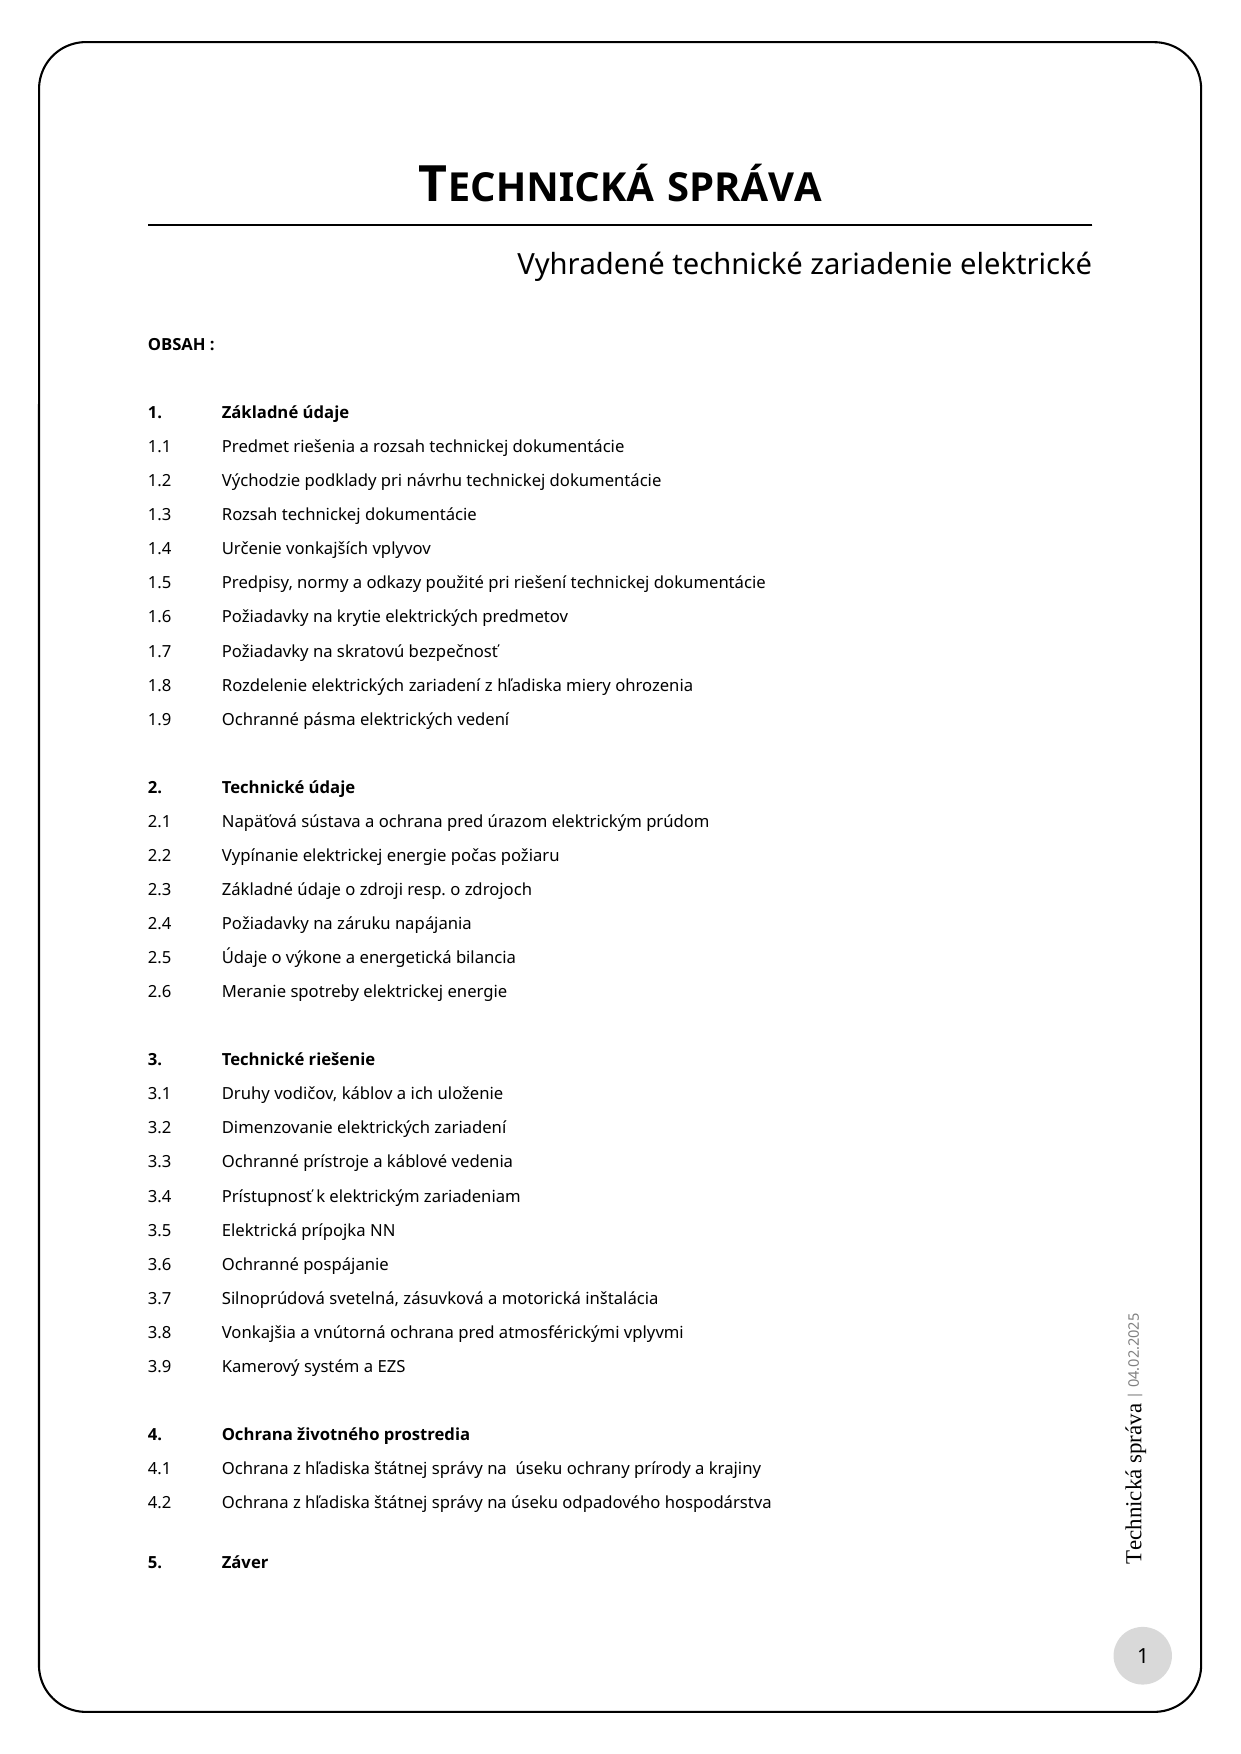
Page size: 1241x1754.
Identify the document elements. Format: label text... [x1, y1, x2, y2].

text 2.5 Údaje o výkone a energetická bilancia [148, 946, 1092, 968]
text 3.2 Dimenzovanie elektrických zariadení [148, 1116, 1092, 1139]
text 1.1 Predmet riešenia a rozsah technickej dokumentácie [148, 435, 1092, 457]
text 5. Záver [148, 1551, 1092, 1573]
text 2. Technické údaje [148, 775, 1092, 798]
text 3.5 Elektrická prípojka NN [148, 1218, 1092, 1241]
text 2.6 Meranie spotreby elektrickej energie [148, 980, 1092, 1002]
text 2.3 Základné údaje o zdroji resp. o zdrojoch [148, 878, 1092, 900]
text 3.6 Ochranné pospájanie [148, 1252, 1092, 1275]
text 2.1 Napäťová sústava a ochrana pred úrazom elektrickým prúdom [148, 809, 1092, 832]
text 2.4 Požiadavky na záruku napájania [148, 912, 1092, 934]
text 1.9 Ochranné pásma elektrických vedení [148, 707, 1092, 730]
text 3.8 Vonkajšia a vnútorná ochrana pred atmosférickými vplyvmi [148, 1320, 1092, 1343]
text 3. Technické riešenie [148, 1048, 1092, 1071]
text 3.9 Kamerový systém a EZS [148, 1354, 1092, 1377]
text 1.6 Požiadavky na krytie elektrických predmetov [148, 605, 1092, 628]
text 1.2 Východzie podklady pri návrhu technickej dokumentácie [148, 469, 1092, 492]
text 1.3 Rozsah technickej dokumentácie [148, 503, 1092, 526]
text 1. Základné údaje [148, 401, 1092, 423]
text OBSAH : [148, 333, 1092, 355]
text 3.1 Druhy vodičov, káblov a ich uloženie [148, 1082, 1092, 1105]
text 4.1 Ochrana z hľadiska štátnej správy na úseku ochrany prírody a krajiny [148, 1457, 1092, 1479]
text 1.5 Predpisy, normy a odkazy použité pri riešení technickej dokumentácie [148, 571, 1092, 594]
text 2.2 Vypínanie elektrickej energie počas požiaru [148, 843, 1092, 866]
text 3.3 Ochranné prístroje a káblové vedenia [148, 1150, 1092, 1173]
text 1.4 Určenie vonkajších vplyvov [148, 537, 1092, 560]
text 3.4 Prístupnosť k elektrickým zariadeniam [148, 1184, 1092, 1207]
text 1.8 Rozdelenie elektrických zariadení z hľadiska miery ohrozenia [148, 673, 1092, 696]
text 4. Ochrana životného prostredia [148, 1423, 1092, 1445]
text 1.7 Požiadavky na skratovú bezpečnosť [148, 639, 1092, 662]
text 4.2 Ochrana z hľadiska štátnej správy na úseku odpadového hospodárstva [148, 1491, 1092, 1513]
text 3.7 Silnoprúdová svetelná, zásuvková a motorická inštalácia [148, 1286, 1092, 1309]
